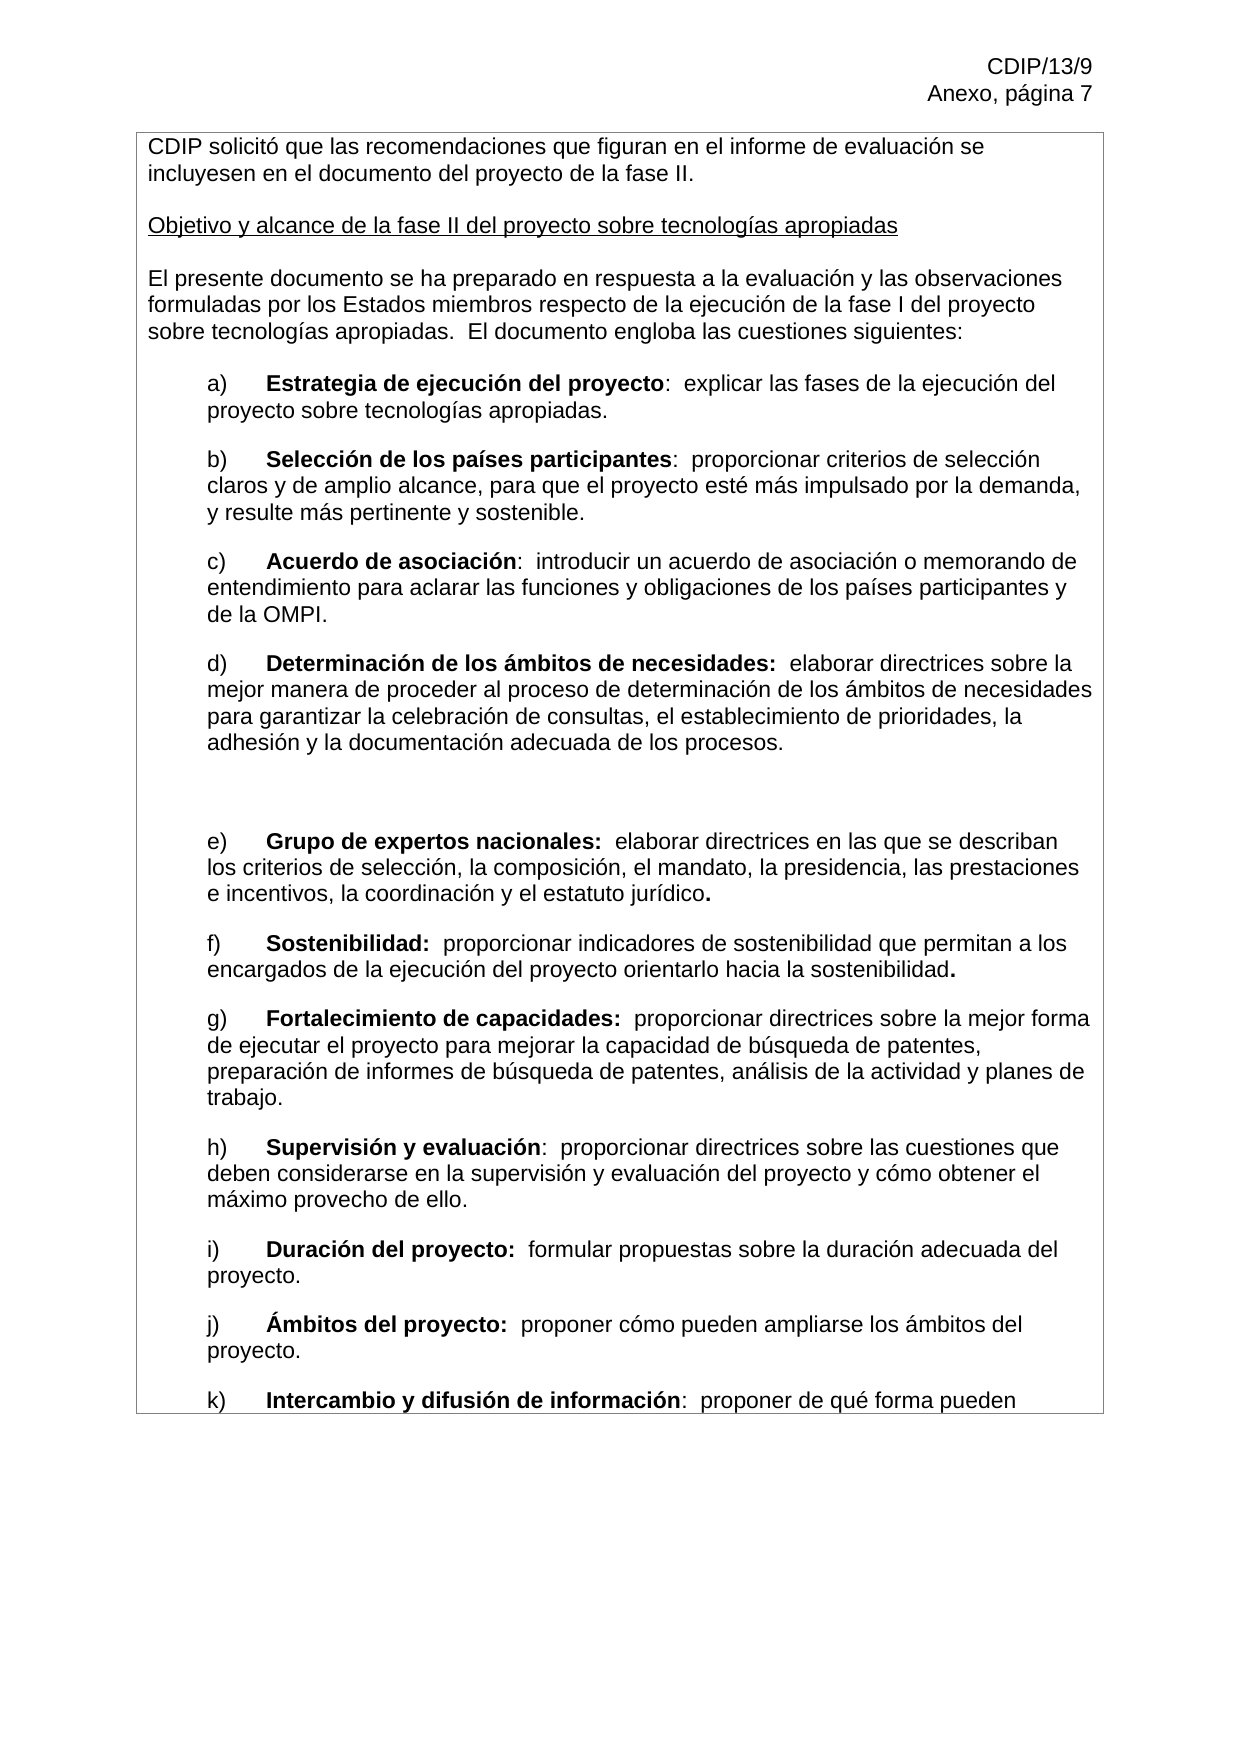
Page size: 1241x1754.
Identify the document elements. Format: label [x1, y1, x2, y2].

table_cell [137, 133, 1103, 1413]
